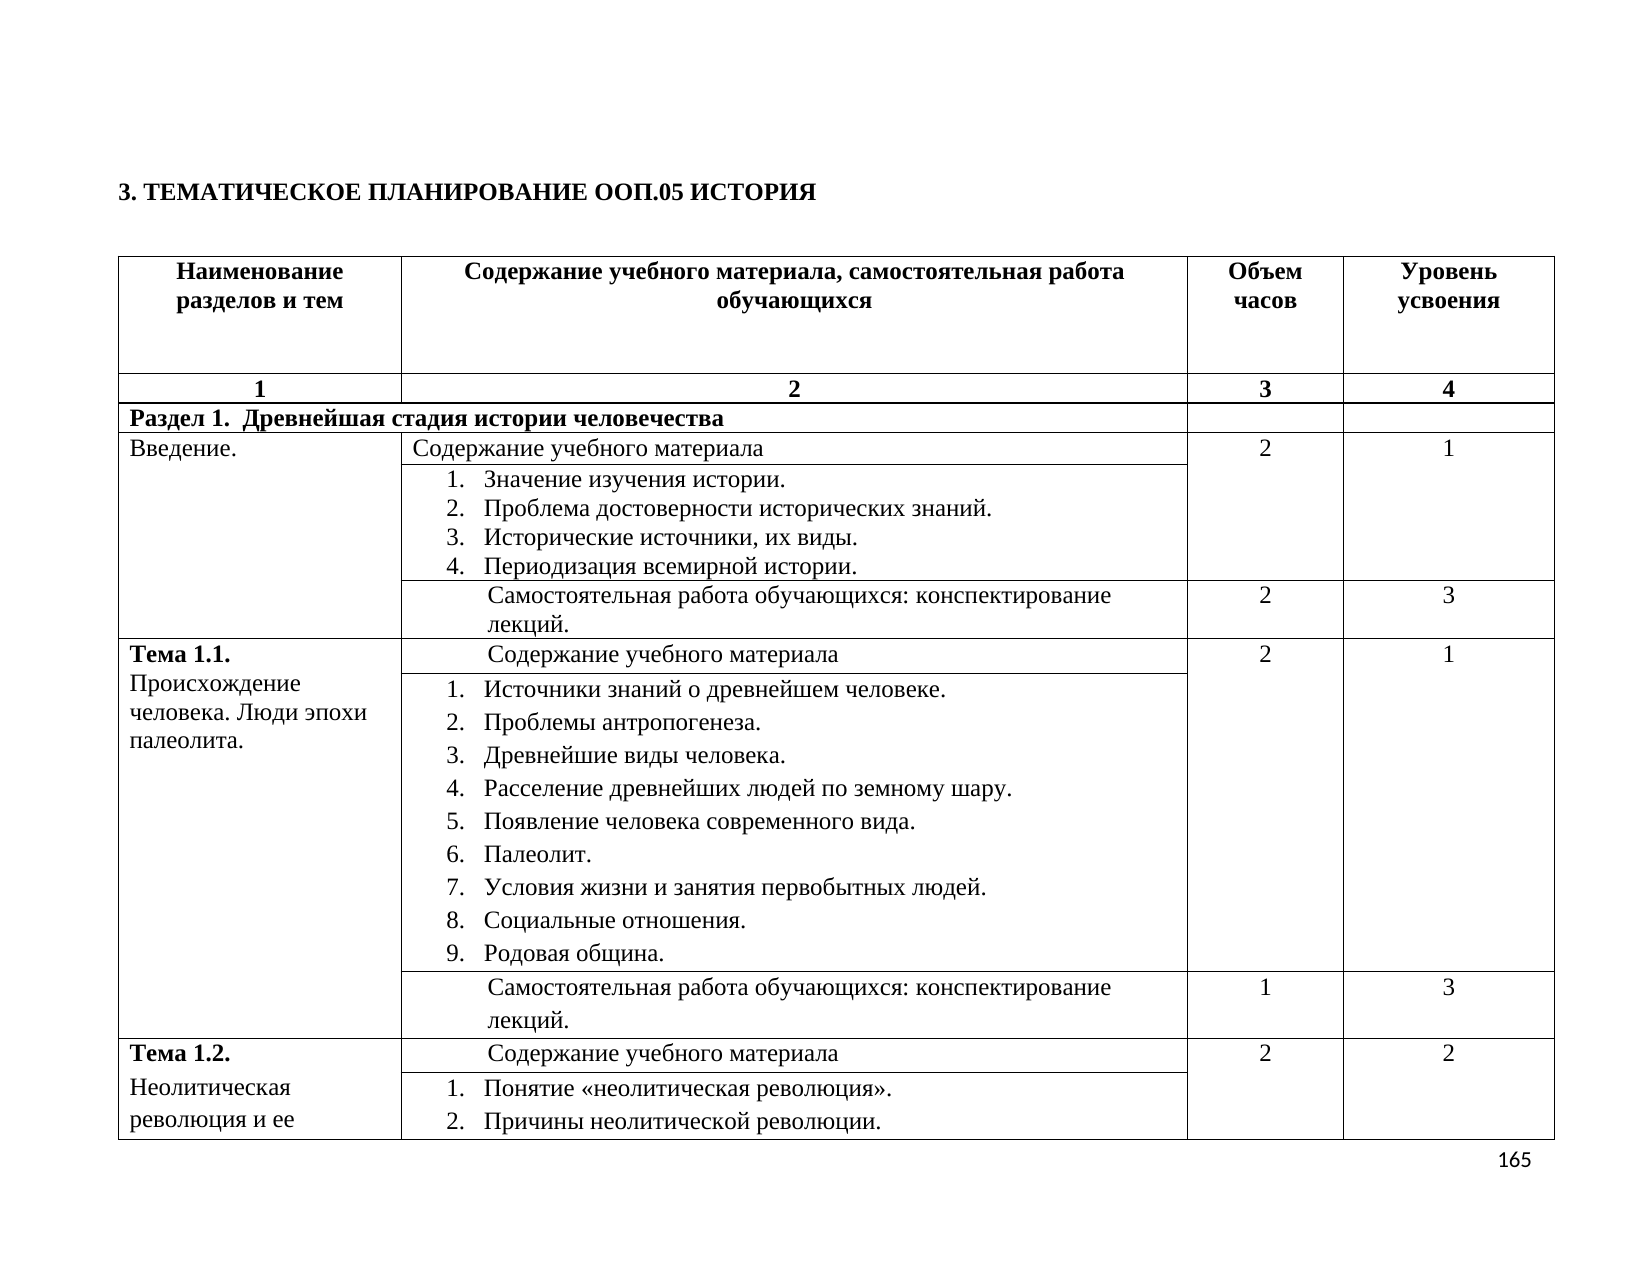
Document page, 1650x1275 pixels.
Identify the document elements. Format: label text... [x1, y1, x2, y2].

table_header Наименование разделов и тем [119, 257, 401, 373]
table_header Содержание учебного материала, самостоятельная работа обучающихся [402, 257, 1187, 373]
table_cell 1 [119, 374, 401, 402]
table_cell Содержание учебного материала [402, 639, 1187, 673]
table_cell Раздел 1. Древнейшая стадия истории человечества [119, 404, 1187, 432]
table_cell Тема 1.2. Неолитическая революция и ее последствия. [119, 1039, 401, 1139]
table_cell 1 [1188, 972, 1343, 1037]
text 3. ТЕМАТИЧЕСКОЕ ПЛАНИРОВАНИЕ ООП.05 ИСТОРИЯ [118, 177, 1534, 206]
table_cell 2 [1188, 433, 1343, 579]
table_header Объем часов [1188, 257, 1343, 373]
table_cell Самостоятельная работа обучающихся: конспектирование лекций. [402, 972, 1187, 1037]
table_cell [1344, 404, 1554, 432]
table_cell 2 [1188, 581, 1343, 638]
table_cell 2 [1188, 1039, 1343, 1139]
table_cell Содержание учебного материала [402, 433, 1187, 463]
table_cell Тема 1.1. Происхождение человека. Люди эпохи палеолита. [119, 639, 401, 1037]
table_cell Значение изучения истории. Проблема достоверности исторических знаний. Исторические источники, их виды. Периодизация всемирной истории. [402, 465, 1187, 579]
table_cell Самостоятельная работа обучающихся: конспектирование лекций. [402, 581, 1187, 638]
table_cell 2 [1188, 639, 1343, 971]
table_cell 3 [1344, 581, 1554, 638]
table_header Уровень усвоения [1344, 257, 1554, 373]
table_cell Источники знаний о древнейшем человеке. Проблемы антропогенеза. Древнейшие виды человека. Расселение древнейших людей по земному шару. Появление человека современного вида. Палеолит. Условия жизни и занятия первобытных людей. Социальные отношения. Родовая община. [402, 674, 1187, 971]
table_cell 1 [1344, 639, 1554, 971]
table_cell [402, 1073, 1187, 1139]
table_cell Введение. [119, 433, 401, 638]
table_cell 4 [1344, 374, 1554, 402]
table_cell 3 [1188, 374, 1343, 402]
table_cell [1188, 404, 1343, 432]
table_cell 2 [402, 374, 1187, 402]
table_cell 2 [1344, 1039, 1554, 1139]
table_cell 1 [1344, 433, 1554, 579]
table_cell 3 [1344, 972, 1554, 1037]
table_cell Содержание учебного материала [402, 1039, 1187, 1072]
